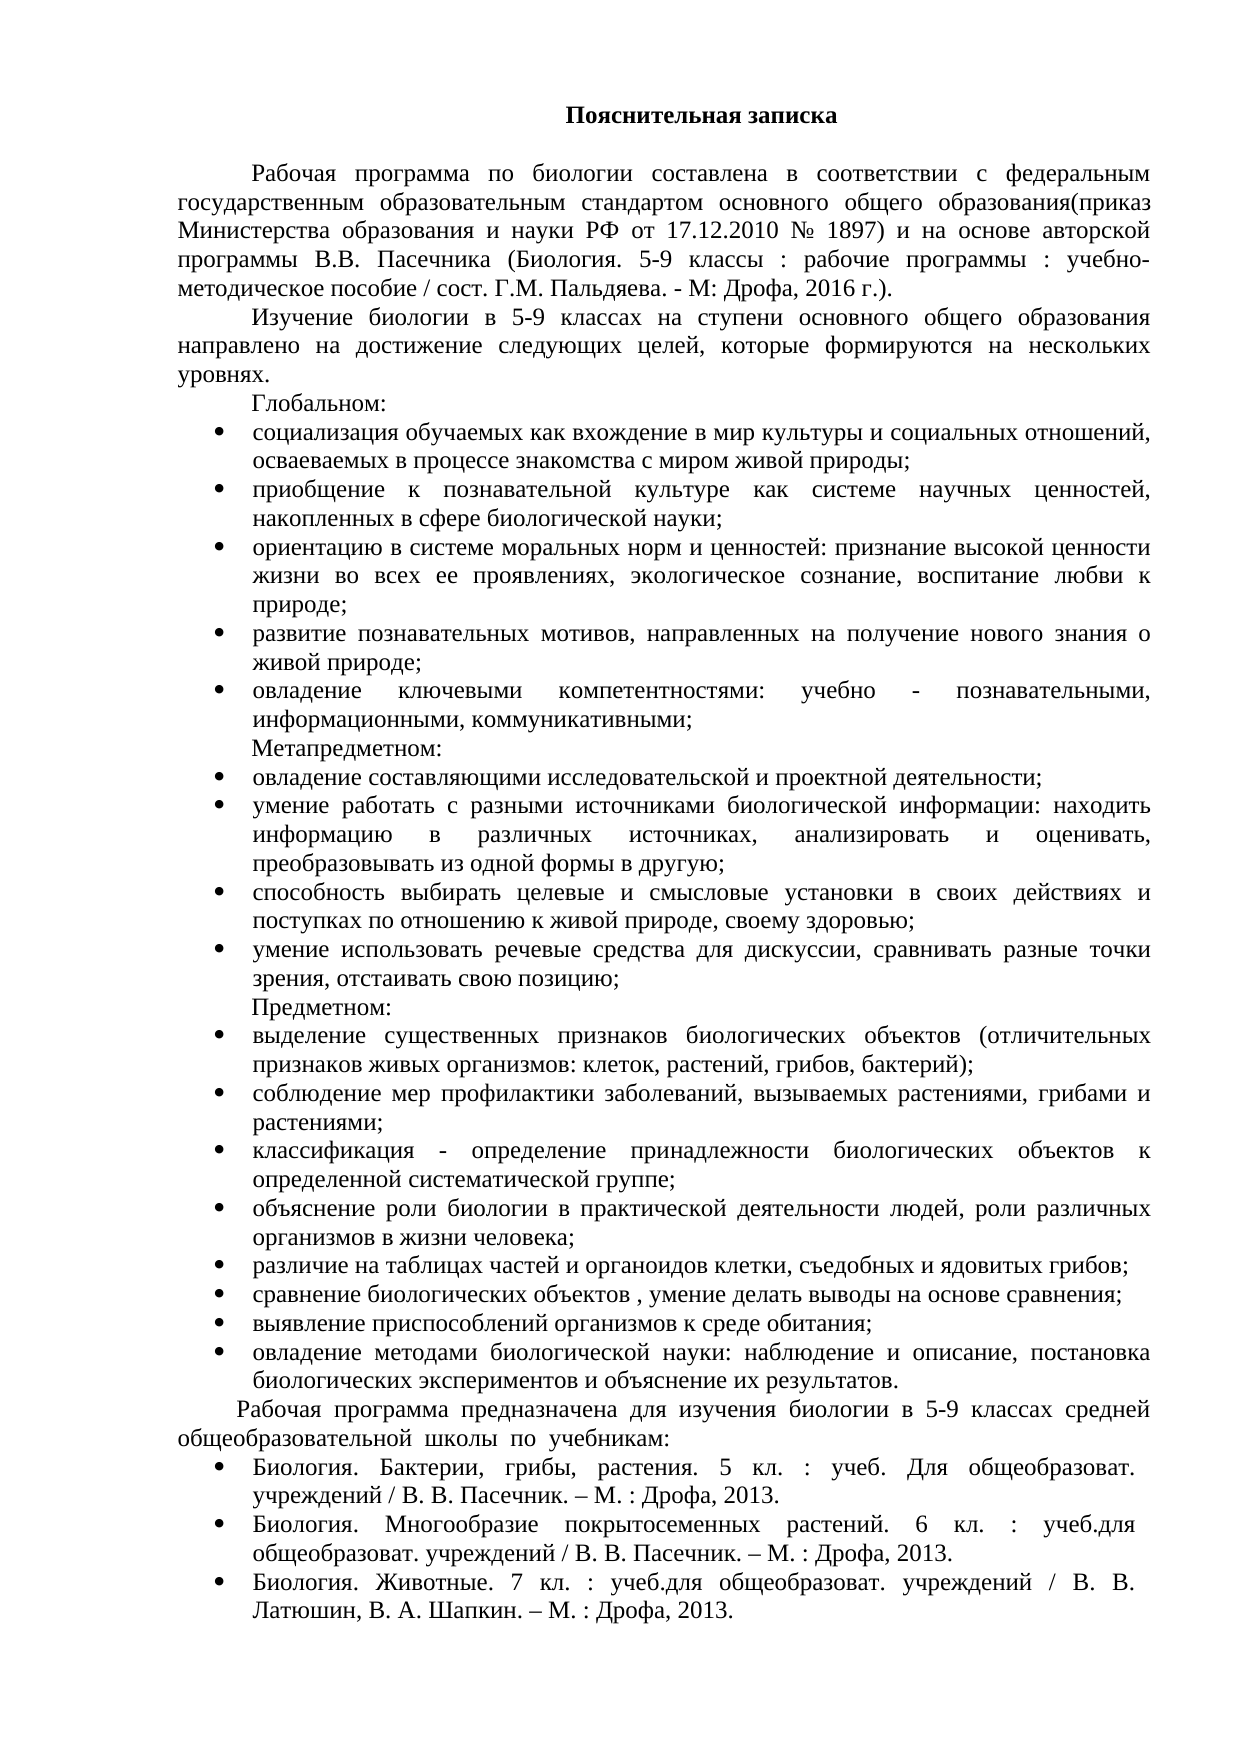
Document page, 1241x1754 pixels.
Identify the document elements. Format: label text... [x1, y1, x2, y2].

list умение использовать речевые средства для дискуссии, сравнивать разные точки зрения, отстаивать свою позицию; [215, 934, 1152, 992]
text Предметном: [177, 992, 1152, 1020]
list классификация - определение принадлежности биологических объектов к определенной систематической группе; [215, 1135, 1152, 1193]
list соблюдение мер профилактики заболеваний, вызываемых растениями, грибами и растениями; [215, 1078, 1152, 1135]
text Изучение биологии в 5-9 классах на ступени основного общего образования направлено на достижение следующих целей, которые формируются на нескольких уровнях. [177, 302, 1152, 388]
text Рабочая программа предназначена для изучения биологии в 5-9 классах средней общеобразовательной школы по учебникам: [177, 1394, 1152, 1452]
list сравнение биологических объектов , умение делать выводы на основе сравнения; [215, 1279, 1152, 1308]
list овладение методами биологической науки: наблюдение и описание, постановка биологических экспериментов и объяснение их результатов. [215, 1337, 1152, 1394]
list выделение существенных признаков биологических объектов (отличительных признаков живых организмов: клеток, растений, грибов, бактерий); [215, 1020, 1152, 1078]
text Рабочая программа по биологии составлена в соответствии с федеральным государственным образовательным стандартом основного общего образования(приказ Министерства образования и науки РФ от 17.12.2010 № 1897) и на основе авторской программы В.В. Пасечника (Биология. 5-9 классы : рабочие программы : учебно-методическое пособие / сост. Г.М. Пальдяева. - М: Дрофа, 2016 г.). [177, 158, 1152, 302]
text Глобальном: [177, 388, 1152, 417]
list ориентацию в системе моральных норм и ценностей: признание высокой ценности жизни во всех ее проявлениях, экологическое сознание, воспитание любви к природе; [215, 532, 1152, 618]
list Биология. Бактерии, грибы, растения. 5 кл. : учеб. Для общеобразоват. учреждений / В. В. Пасечник. – М. : Дрофа, 2013. [215, 1452, 1136, 1509]
list способность выбирать целевые и смысловые установки в своих действиях и поступках по отношению к живой природе, своему здоровью; [215, 877, 1152, 934]
list выявление приспособлений организмов к среде обитания; [215, 1308, 1152, 1337]
list умение работать с разными источниками биологической информации: находить информацию в различных источниках, анализировать и оценивать, преобразовывать из одной формы в другую; [215, 790, 1152, 877]
text Пояснительная записка [177, 100, 1152, 129]
list объяснение роли биологии в практической деятельности людей, роли различных организмов в жизни человека; [215, 1193, 1152, 1250]
text Метапредметном: [177, 733, 1152, 762]
list Биология. Многообразие покрытосеменных растений. 6 кл. : учеб.для общеобразоват. учреждений / В. В. Пасечник. – М. : Дрофа, 2013. [215, 1509, 1136, 1567]
list Биология. Животные. 7 кл. : учеб.для общеобразоват. учреждений / В. В. Латюшин, В. А. Шапкин. – М. : Дрофа, 2013. [215, 1567, 1136, 1624]
list социализация обучаемых как вхождение в мир культуры и социальных отношений, осваеваемых в процессе знакомства с миром живой природы; [215, 417, 1152, 474]
list различие на таблицах частей и органоидов клетки, съедобных и ядовитых грибов; [215, 1250, 1152, 1279]
list овладение ключевыми компетентностями: учебно - познавательными, информационными, коммуникативными; [215, 675, 1152, 733]
list приобщение к познавательной культуре как системе научных ценностей, накопленных в сфере биологической науки; [215, 474, 1152, 532]
list овладение составляющими исследовательской и проектной деятельности; [215, 762, 1152, 790]
list развитие познавательных мотивов, направленных на получение нового знания о живой природе; [215, 618, 1152, 675]
